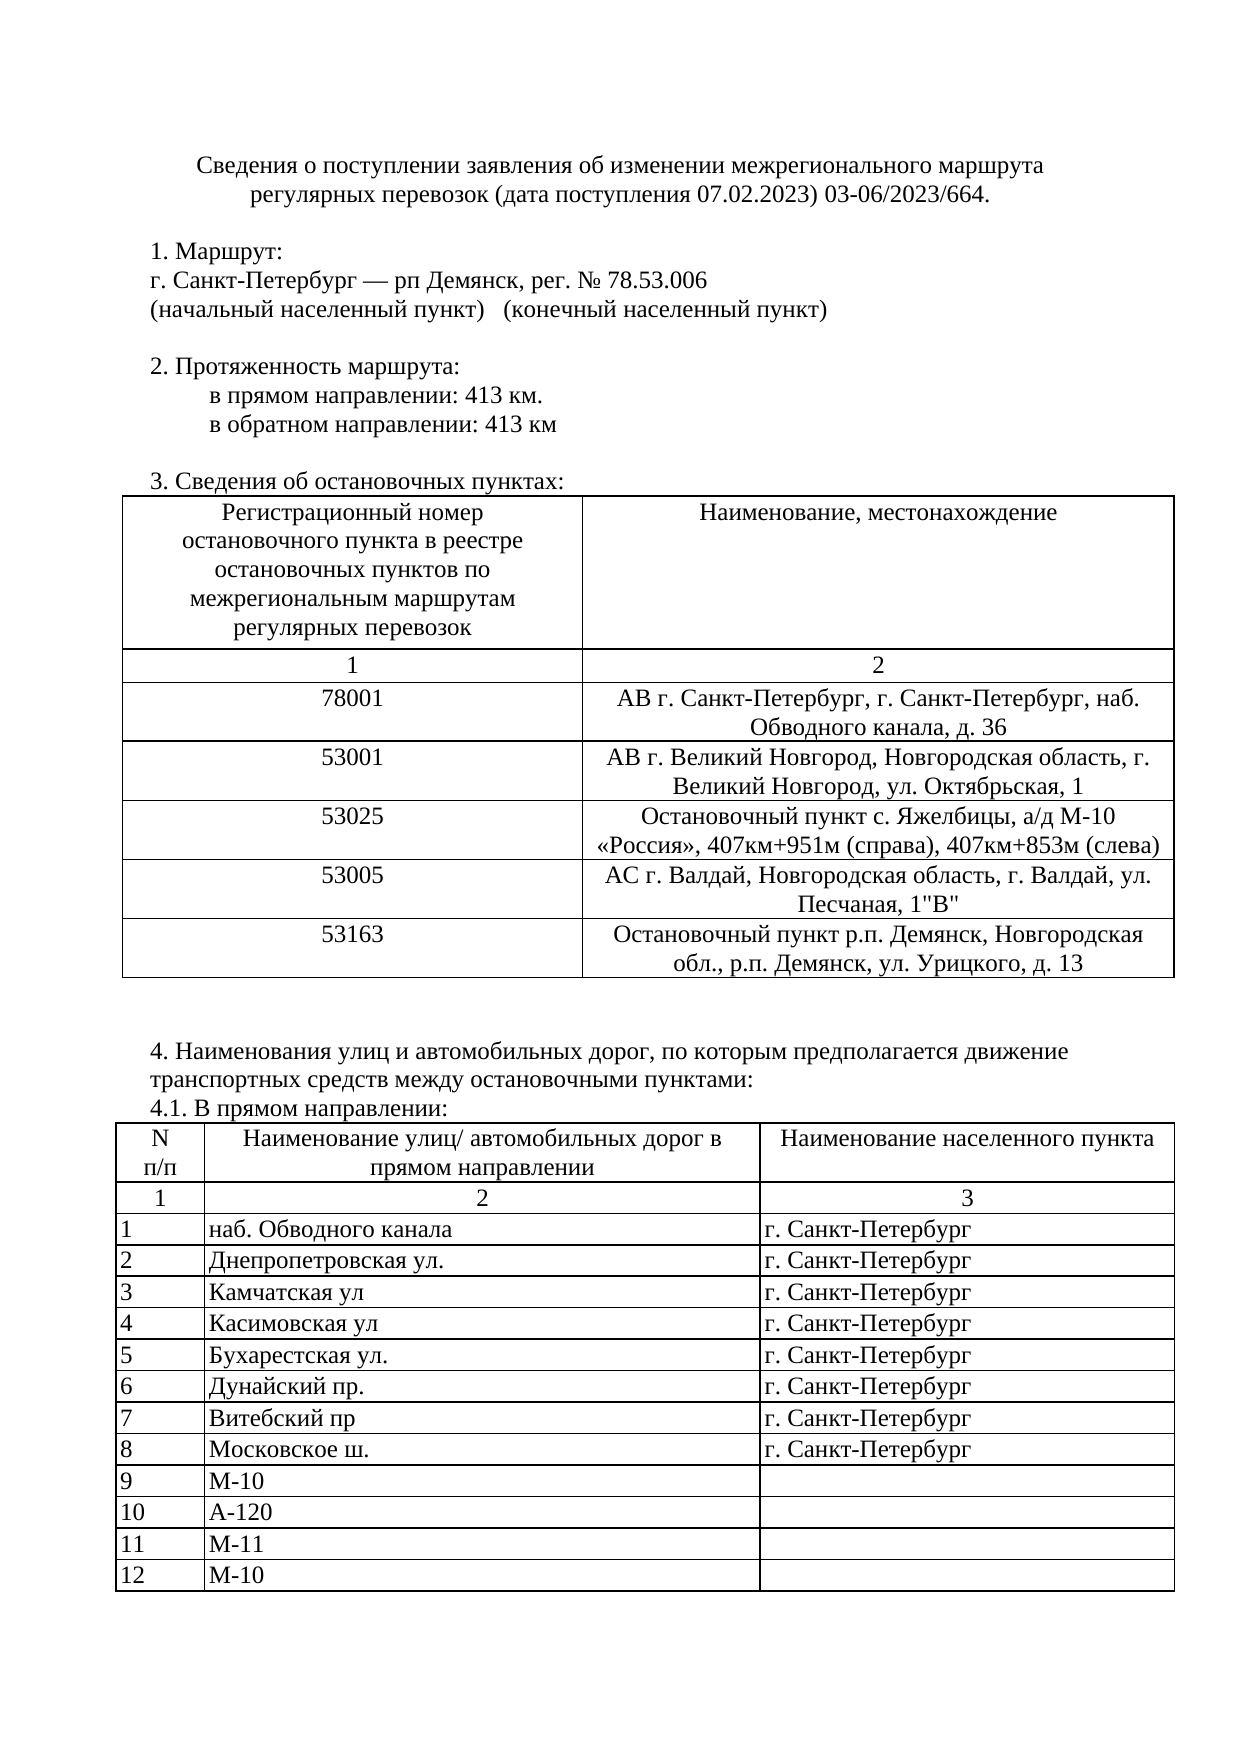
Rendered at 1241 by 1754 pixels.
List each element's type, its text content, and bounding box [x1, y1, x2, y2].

text Сведения о поступлении заявления об изменении межрегионального маршрута регулярных перевозок (дата поступления 07.02.2023) 03-06/2023/664. [150, 150, 1090, 207]
table_cell г. Санкт-Петербург [761, 1434, 1174, 1464]
table_cell 2 [583, 650, 1173, 681]
table_cell г. Санкт-Петербург [761, 1308, 1174, 1338]
table_cell 9 [117, 1466, 204, 1496]
table_cell 1 [123, 650, 582, 681]
table_header Регистрационный номер остановочного пункта в реестре остановочных пунктов по межрегиональным маршрутам регулярных перевозок [123, 497, 582, 648]
table_cell М-11 [205, 1529, 759, 1558]
table_cell Витебский пр [205, 1403, 759, 1433]
text в прямом направлении: 413 км. [150, 380, 1090, 409]
table_cell М-10 [205, 1560, 759, 1590]
table_cell г. Санкт-Петербург [761, 1371, 1174, 1401]
text 4. Наименования улиц и автомобильных дорог, по которым предполагается движение транспортных средств между остановочными пунктами: [150, 1036, 1090, 1093]
table_cell [761, 1497, 1174, 1527]
table_cell 2 [117, 1246, 204, 1275]
table_header Наименование улиц/ автомобильных дорог в прямом направлении [205, 1124, 759, 1181]
table_cell г. Санкт-Петербург [761, 1246, 1174, 1275]
table_cell А-120 [205, 1497, 759, 1527]
text г. Санкт-Петербург — рп Демянск, рег. № 78.53.006 [150, 265, 1090, 294]
table_cell 53001 [123, 742, 582, 799]
table_cell 2 [205, 1183, 759, 1212]
text в обратном направлении: 413 км [150, 409, 1090, 437]
table_cell Остановочный пункт р.п. Демянск, Новгородская обл., р.п. Демянск, ул. Урицкого, д. 13 [583, 919, 1173, 977]
table_cell 11 [117, 1529, 204, 1558]
table_cell 4 [117, 1308, 204, 1338]
table_cell 10 [117, 1497, 204, 1527]
table_cell АВ г. Санкт-Петербург, г. Санкт-Петербург, наб. Обводного канала, д. 36 [583, 683, 1173, 740]
table_cell [761, 1560, 1174, 1590]
text 3. Сведения об остановочных пунктах: [150, 466, 1090, 495]
table_cell 3 [117, 1277, 204, 1307]
table_cell 1 [117, 1214, 204, 1244]
table_cell Камчатская ул [205, 1277, 759, 1307]
text 2. Протяженность маршрута: [150, 351, 1090, 380]
table_cell АВ г. Великий Новгород, Новгородская область, г. Великий Новгород, ул. Октябрьская, 1 [583, 742, 1173, 799]
table_cell Московское ш. [205, 1434, 759, 1464]
table_cell 5 [117, 1340, 204, 1370]
text 4.1. В прямом направлении: [150, 1093, 1090, 1122]
text (начальный населенный пункт) (конечный населенный пункт) [150, 294, 1090, 322]
table_cell наб. Обводного канала [205, 1214, 759, 1244]
table_cell Бухарестская ул. [205, 1340, 759, 1370]
table_cell [761, 1529, 1174, 1558]
table_header Наименование населенного пункта [761, 1124, 1174, 1181]
table_cell [761, 1466, 1174, 1496]
table_cell 3 [761, 1183, 1174, 1212]
table_cell 8 [117, 1434, 204, 1464]
table_cell г. Санкт-Петербург [761, 1277, 1174, 1307]
table_cell 6 [117, 1371, 204, 1401]
table_cell г. Санкт-Петербург [761, 1340, 1174, 1370]
table_cell Касимовская ул [205, 1308, 759, 1338]
table_cell 53005 [123, 860, 582, 918]
table_cell Днепропетровская ул. [205, 1246, 759, 1275]
table_header N п/п [117, 1124, 204, 1181]
table_cell М-10 [205, 1466, 759, 1496]
table_cell Остановочный пункт с. Яжелбицы, а/д М-10 «Россия», 407км+951м (справа), 407км+853м (слева) [583, 801, 1173, 858]
table_cell 7 [117, 1403, 204, 1433]
table_cell 12 [117, 1560, 204, 1590]
table_cell 78001 [123, 683, 582, 740]
table_cell г. Санкт-Петербург [761, 1214, 1174, 1244]
table_cell г. Санкт-Петербург [761, 1403, 1174, 1433]
table_header Наименование, местонахождение [583, 497, 1173, 648]
table_cell 53163 [123, 919, 582, 977]
text 1. Маршрут: [150, 236, 1090, 265]
table_cell 1 [117, 1183, 204, 1212]
table_cell Дунайский пр. [205, 1371, 759, 1401]
table_cell АС г. Валдай, Новгородская область, г. Валдай, ул. Песчаная, 1"В" [583, 860, 1173, 918]
table_cell 53025 [123, 801, 582, 858]
